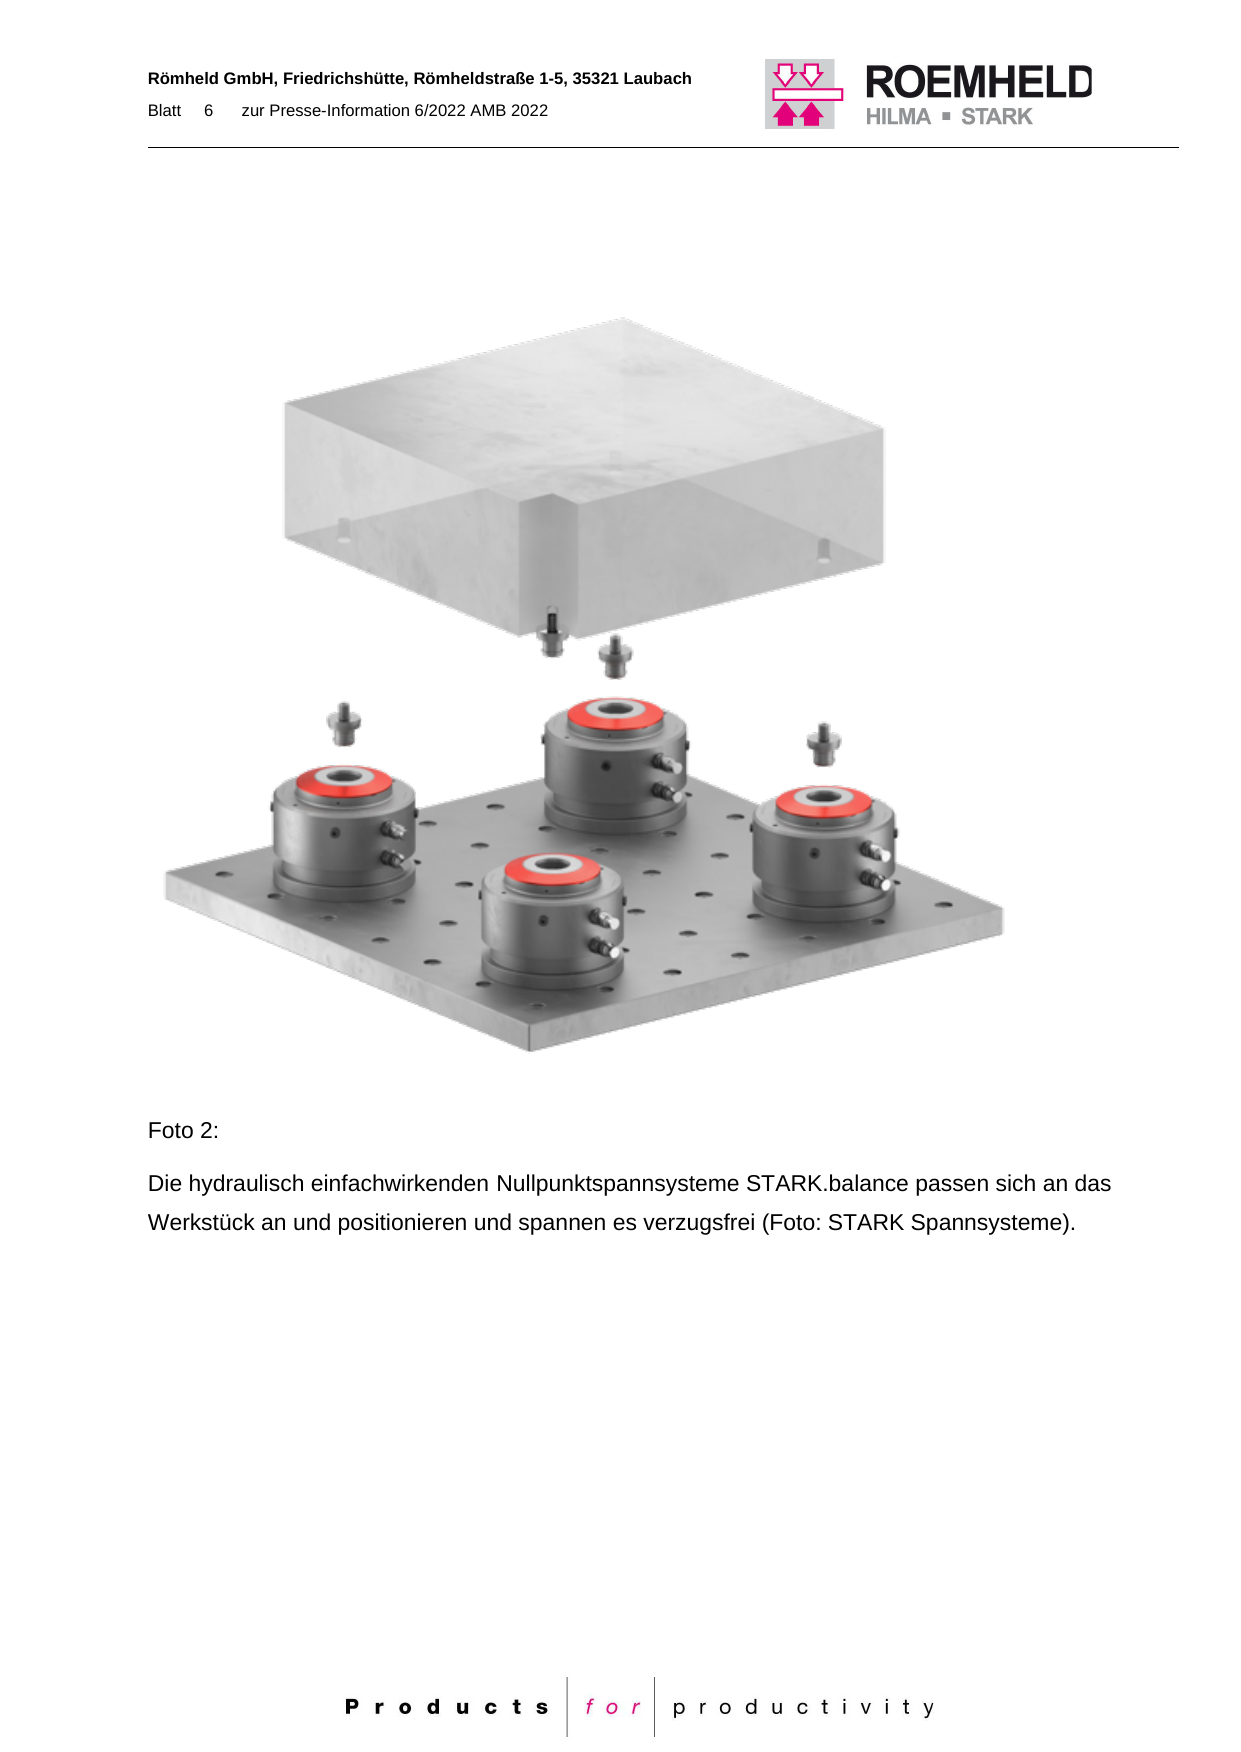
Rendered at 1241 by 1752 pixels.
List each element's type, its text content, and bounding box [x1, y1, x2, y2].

picture [299, 1661, 990, 1747]
picture [763, 59, 1092, 128]
text Die hydraulisch einfachwirkenden Nullpunktspannsysteme STARK.balance passen sich an das Werkstück an und positionieren und spannen es verzugsfrei (Foto: STARK Spannsysteme). [148, 1169, 1162, 1235]
picture [147, 204, 1034, 1091]
text Foto 2: [148, 1117, 1162, 1144]
